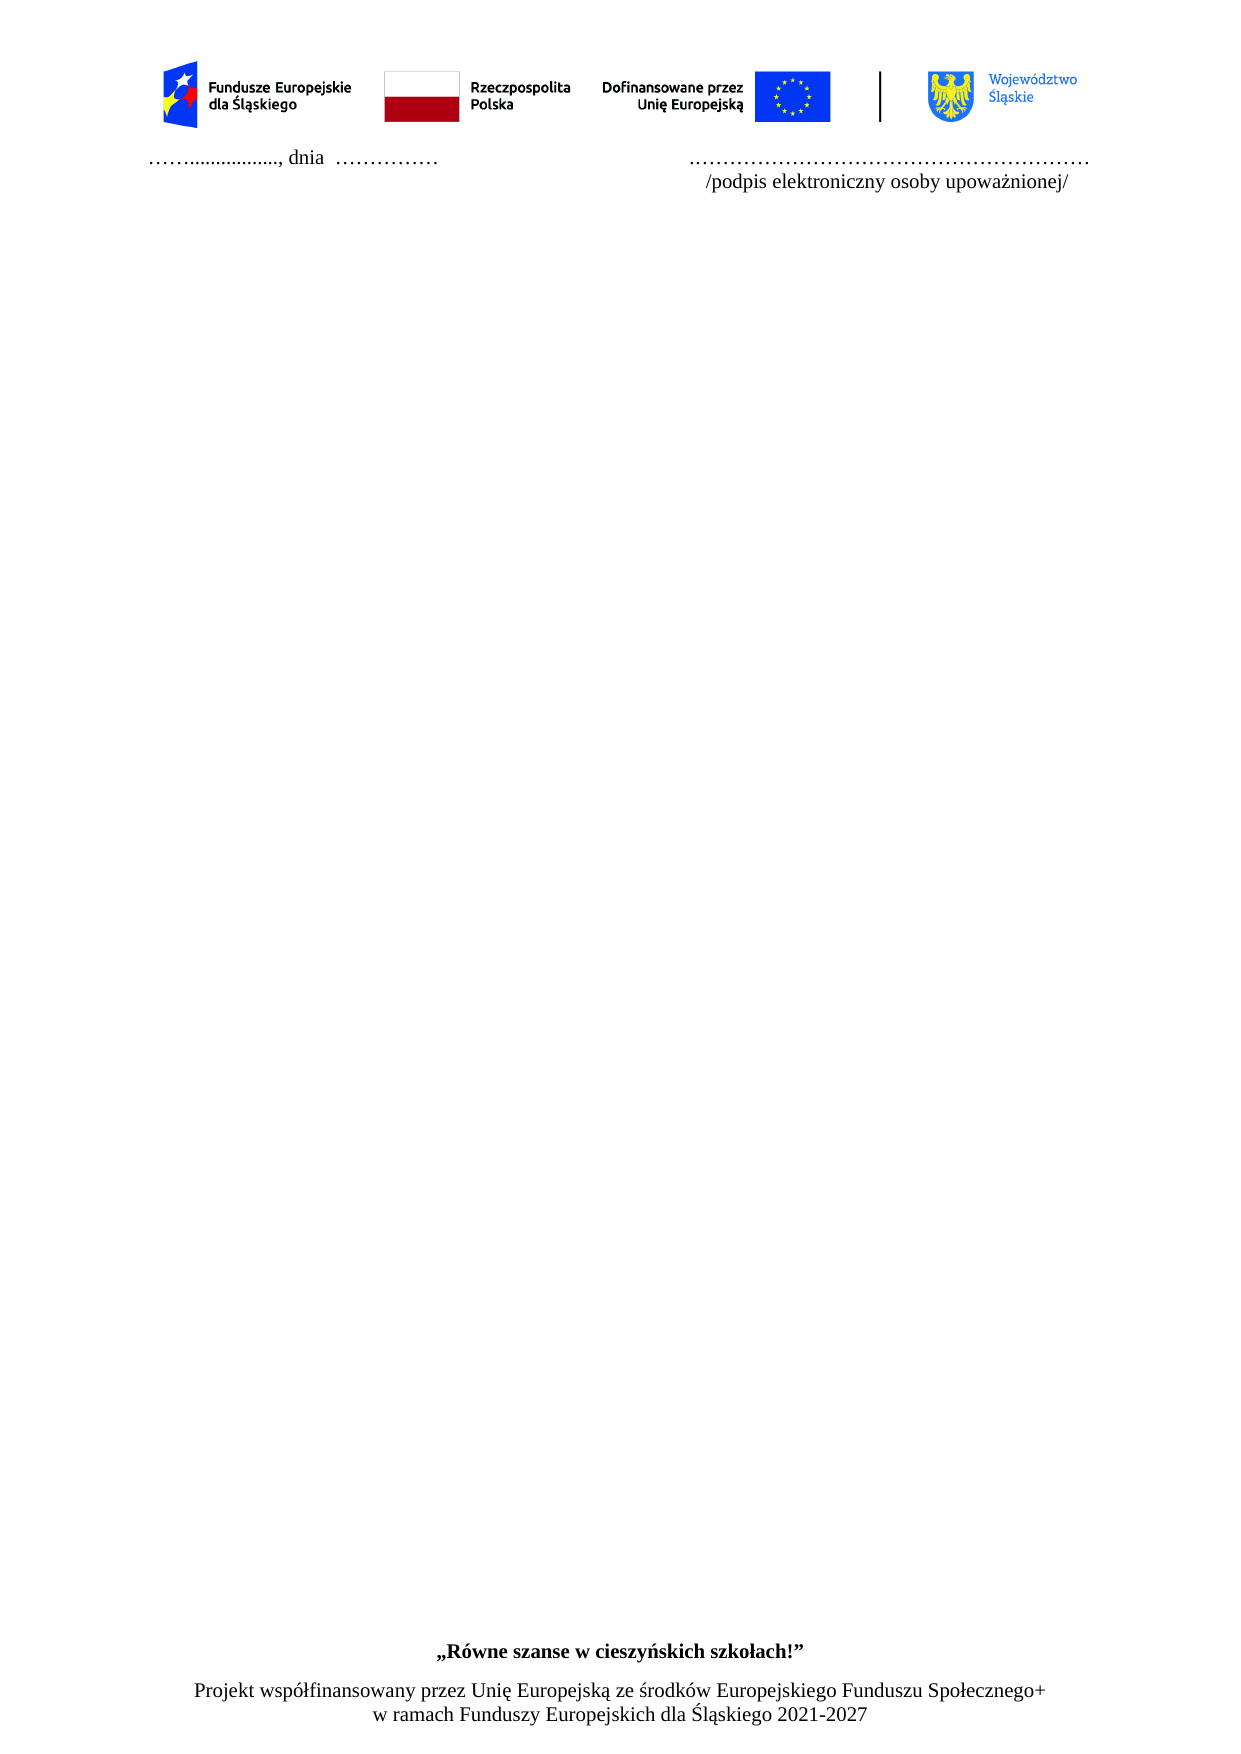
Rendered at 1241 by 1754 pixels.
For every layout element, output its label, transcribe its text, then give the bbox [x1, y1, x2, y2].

text ……................., dnia …………… .………………………………………………… /podpis elektroniczny osoby upoważnionej/ [148, 93, 1092, 193]
picture [147, 44, 1093, 145]
